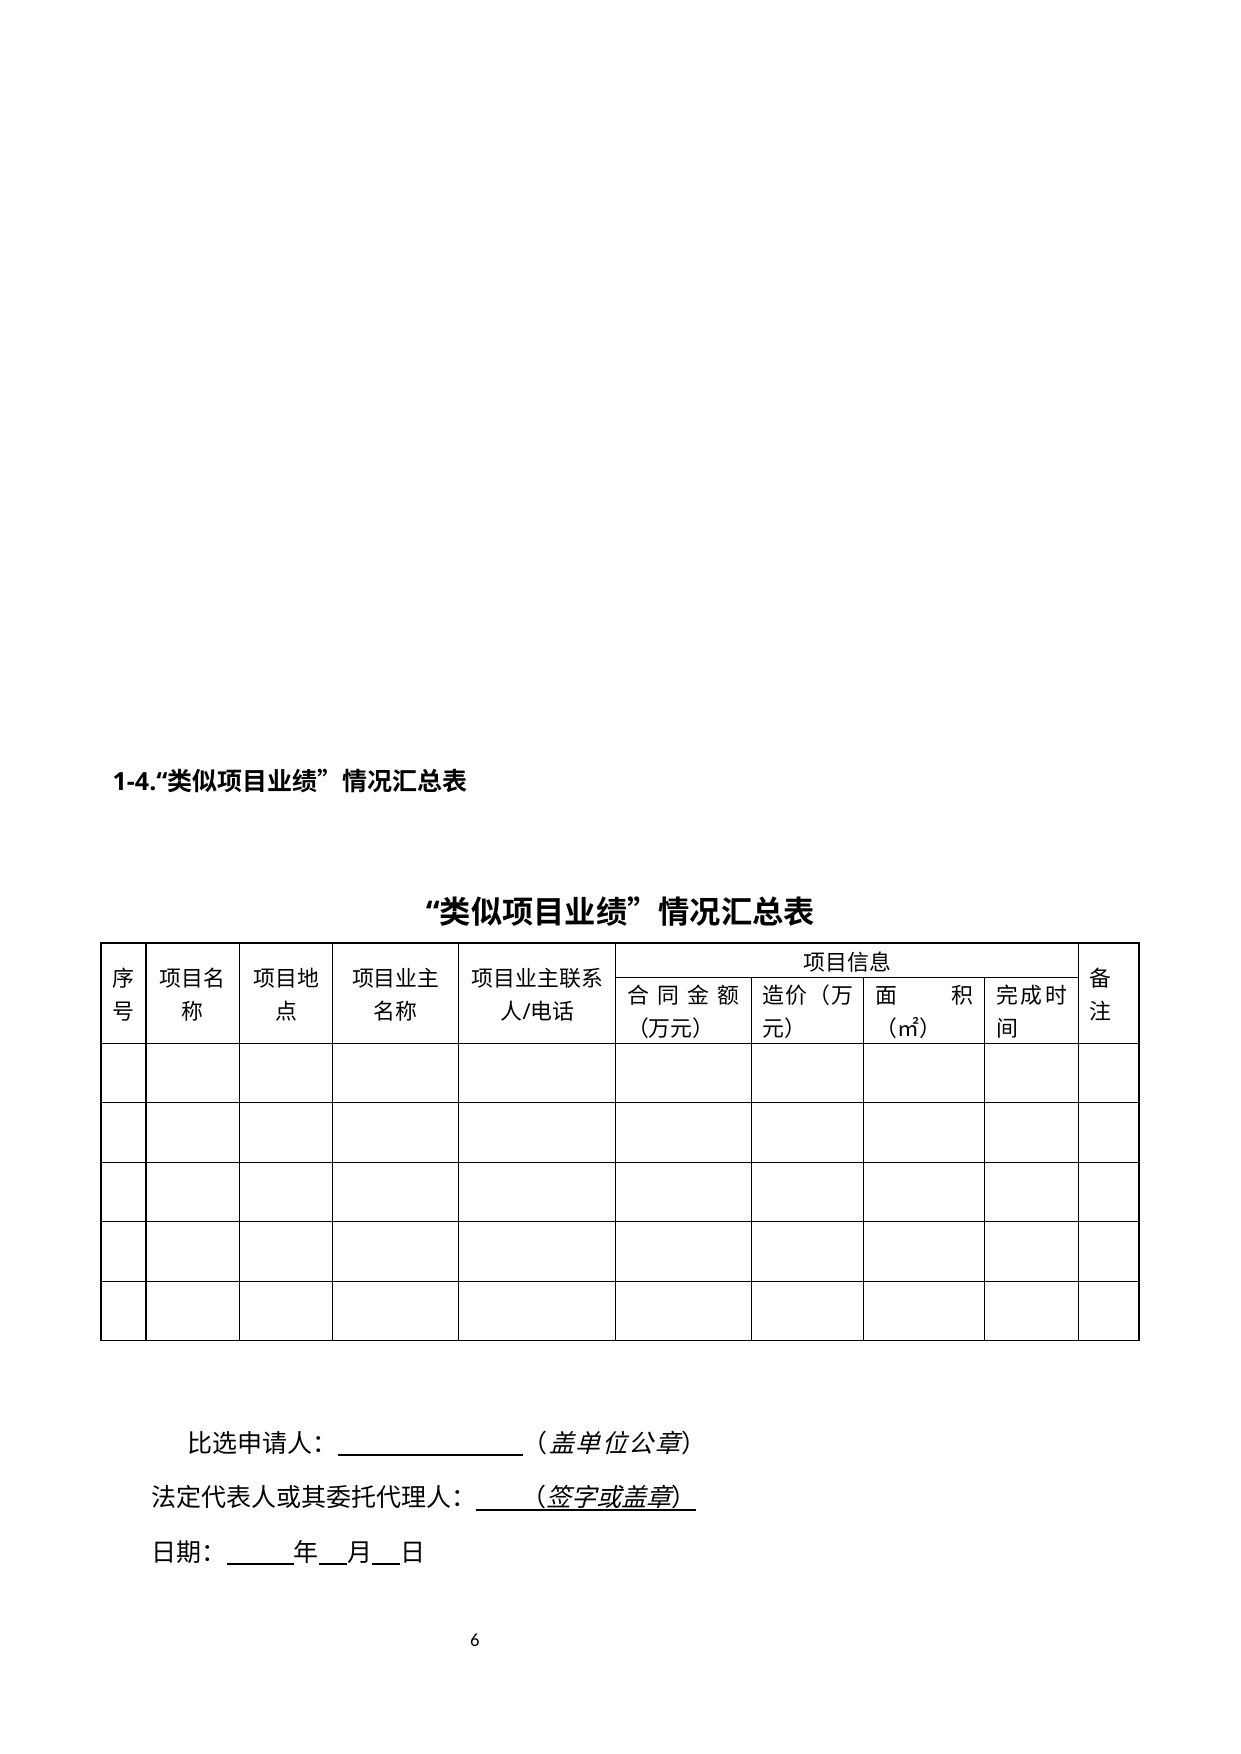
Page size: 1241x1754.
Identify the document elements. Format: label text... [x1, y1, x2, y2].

table_cell [240, 1222, 332, 1281]
table_cell [147, 1163, 239, 1221]
table_header 备注 [1079, 944, 1138, 1043]
table_cell [240, 1103, 332, 1162]
table_cell [147, 1044, 239, 1102]
table_cell [147, 1222, 239, 1281]
table_cell [459, 1044, 615, 1102]
table_cell [752, 1163, 863, 1221]
table_cell [864, 1222, 984, 1281]
table_cell [1079, 1103, 1138, 1162]
table_cell [864, 1044, 984, 1102]
table_cell [333, 1103, 458, 1162]
table_cell [240, 1282, 332, 1340]
text 法定代表人或其委托代理人： （签字或盖章） [112, 1478, 1128, 1514]
table_cell [616, 1282, 751, 1340]
table_cell [459, 1163, 615, 1221]
table_header 序号 [102, 944, 145, 1043]
table_cell [102, 1163, 145, 1221]
table_cell [616, 1163, 751, 1221]
table_cell [333, 1163, 458, 1221]
table_cell [333, 1222, 458, 1281]
table_cell [985, 1044, 1078, 1102]
table_cell 面积（㎡） [864, 978, 984, 1043]
table_cell [333, 1044, 458, 1102]
table_cell [102, 1103, 145, 1162]
table_header 项目信息 [616, 944, 1078, 977]
table_cell [333, 1282, 458, 1340]
table_cell [752, 1282, 863, 1340]
table_cell [459, 1222, 615, 1281]
table_header 项目名称 [147, 944, 239, 1043]
table_cell [1079, 1222, 1138, 1281]
table_cell [864, 1163, 984, 1221]
table_cell [147, 1103, 239, 1162]
table_cell [459, 1282, 615, 1340]
text 1-4.“类似项目业绩”情况汇总表 [112, 747, 1128, 812]
table_cell [616, 1103, 751, 1162]
table_cell 完成时间 [985, 978, 1078, 1043]
table_cell [102, 1044, 145, 1102]
table_header 项目地点 [240, 944, 332, 1043]
table_cell [985, 1282, 1078, 1340]
table_cell [616, 1222, 751, 1281]
table_cell [752, 1103, 863, 1162]
table_cell [240, 1163, 332, 1221]
text “类似项目业绩”情况汇总表 [112, 877, 1128, 942]
table_cell [616, 1044, 751, 1102]
table_cell [1079, 1163, 1138, 1221]
text 比选申请人： （盖单位公章） [112, 1423, 1128, 1460]
table_cell [752, 1044, 863, 1102]
table_cell [985, 1103, 1078, 1162]
table_cell [864, 1282, 984, 1340]
table_cell [240, 1044, 332, 1102]
table_cell [147, 1282, 239, 1340]
table_cell [1079, 1044, 1138, 1102]
table_cell [864, 1103, 984, 1162]
table_header 项目业主名称 [333, 944, 458, 1043]
table_cell [459, 1103, 615, 1162]
table_cell [102, 1222, 145, 1281]
table_cell [752, 1222, 863, 1281]
table_cell [985, 1163, 1078, 1221]
table_cell 合同金额（万元） [616, 978, 751, 1043]
text 日期： 年 月 日 [112, 1532, 1128, 1568]
table_cell [1079, 1282, 1138, 1340]
table_header 项目业主联系人/电话 [459, 944, 615, 1043]
table_cell [985, 1222, 1078, 1281]
table_cell 造价（万元） [752, 978, 863, 1043]
table_cell [102, 1282, 145, 1340]
